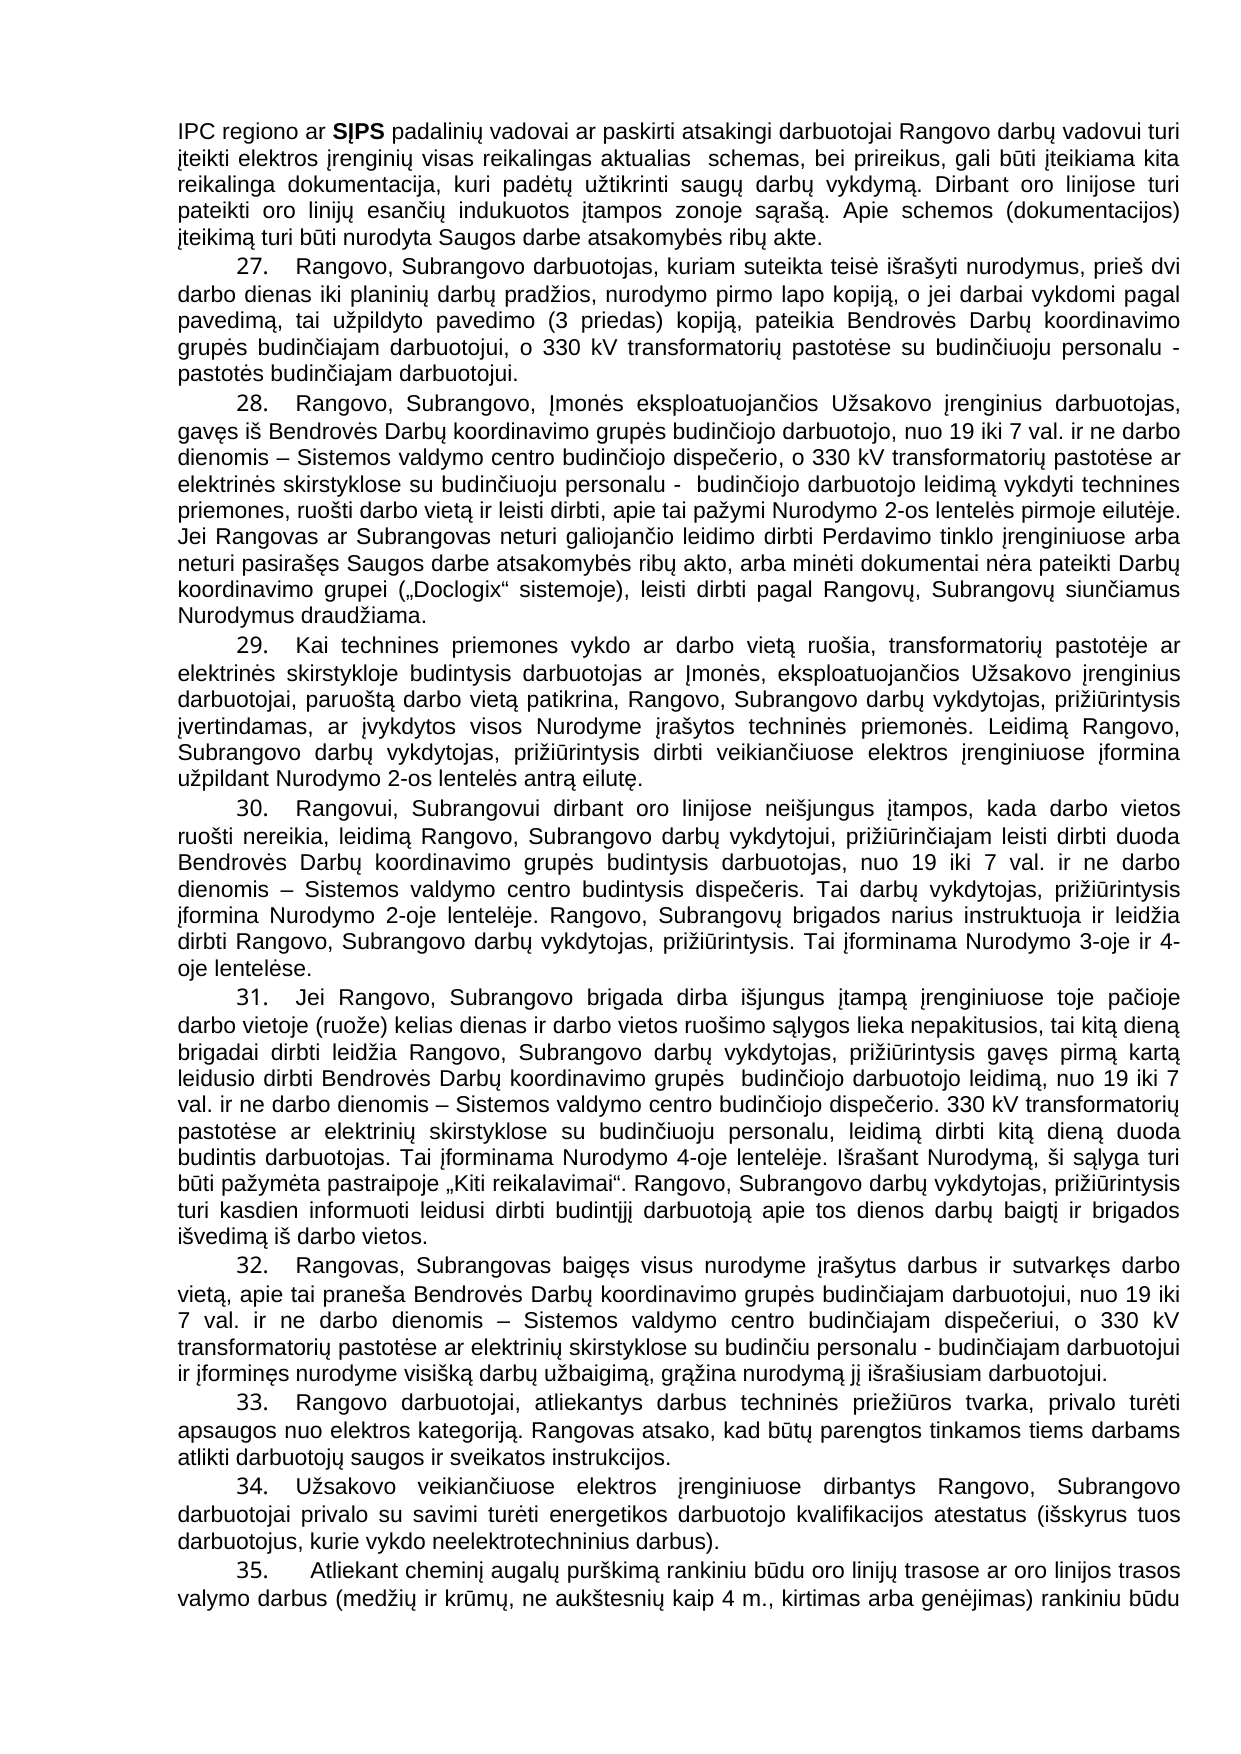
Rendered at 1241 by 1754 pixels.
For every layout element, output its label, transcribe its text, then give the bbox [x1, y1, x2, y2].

list Rangovas, Subrangovas baigęs visus nurodyme įrašytus darbus ir sutvarkęs darbo vietą, apie tai praneša Bendrovės Darbų koordinavimo grupės budinčiajam darbuotojui, nuo 19 iki 7 val. ir ne darbo dienomis – Sistemos valdymo centro budinčiajam dispečeriui, o 330 kV transformatorių pastotėse ar elektrinių skirstyklose su budinčiu personalu - budinčiajam darbuotojui ir įforminęs nurodyme visišką darbų užbaigimą, grąžina nurodymą jį išrašiusiam darbuotojui. [177, 1249, 1181, 1386]
list Jei Rangovo, Subrangovo brigada dirba išjungus įtampą įrenginiuose toje pačioje darbo vietoje (ruože) kelias dienas ir darbo vietos ruošimo sąlygos lieka nepakitusios, tai kitą dieną brigadai dirbti leidžia Rangovo, Subrangovo darbų vykdytojas, prižiūrintysis gavęs pirmą kartą leidusio dirbti Bendrovės Darbų koordinavimo grupės budinčiojo darbuotojo leidimą, nuo 19 iki 7 val. ir ne darbo dienomis – Sistemos valdymo centro budinčiojo dispečerio. 330 kV transformatorių pastotėse ar elektrinių skirstyklose su budinčiuoju personalu, leidimą dirbti kitą dieną duoda budintis darbuotojas. Tai įforminama Nurodymo 4-oje lentelėje. Išrašant Nurodymą, ši sąlyga turi būti pažymėta pastraipoje „Kiti reikalavimai“. Rangovo, Subrangovo darbų vykdytojas, prižiūrintysis turi kasdien informuoti leidusi dirbti budintįjį darbuotoją apie tos dienos darbų baigtį ir brigados išvedimą iš darbo vietos. [177, 981, 1181, 1249]
list Rangovo, Subrangovo darbuotojas, kuriam suteikta teisė išrašyti nurodymus, prieš dvi darbo dienas iki planinių darbų pradžios, nurodymo pirmo lapo kopiją, o jei darbai vykdomi pagal pavedimą, tai užpildyto pavedimo (3 priedas) kopiją, pateikia Bendrovės Darbų koordinavimo grupės budinčiajam darbuotojui, o 330 kV transformatorių pastotėse su budinčiuoju personalu - pastotės budinčiajam darbuotojui. [177, 250, 1181, 387]
list Kai technines priemones vykdo ar darbo vietą ruošia, transformatorių pastotėje ar elektrinės skirstykloje budintysis darbuotojas ar Įmonės, eksploatuojančios Užsakovo įrenginius darbuotojai, paruoštą darbo vietą patikrina, Rangovo, Subrangovo darbų vykdytojas, prižiūrintysis įvertindamas, ar įvykdytos visos Nurodyme įrašytos techninės priemonės. Leidimą Rangovo, Subrangovo darbų vykdytojas, prižiūrintysis dirbti veikiančiuose elektros įrenginiuose įformina užpildant Nurodymo 2-os lentelės antrą eilutę. [177, 629, 1181, 792]
list Rangovo, Subrangovo, Įmonės eksploatuojančios Užsakovo įrenginius darbuotojas, gavęs iš Bendrovės Darbų koordinavimo grupės budinčiojo darbuotojo, nuo 19 iki 7 val. ir ne darbo dienomis – Sistemos valdymo centro budinčiojo dispečerio, o 330 kV transformatorių pastotėse ar elektrinės skirstyklose su budinčiuoju personalu - budinčiojo darbuotojo leidimą vykdyti technines priemones, ruošti darbo vietą ir leisti dirbti, apie tai pažymi Nurodymo 2-os lentelės pirmoje eilutėje. Jei Rangovas ar Subrangovas neturi galiojančio leidimo dirbti Perdavimo tinklo įrenginiuose arba neturi pasirašęs Saugos darbe atsakomybės ribų akto, arba minėti dokumentai nėra pateikti Darbų koordinavimo grupei („Doclogix“ sistemoje), leisti dirbti pagal Rangovų, Subrangovų siunčiamus Nurodymus draudžiama. [177, 387, 1181, 629]
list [177, 118, 1181, 250]
list Rangovui, Subrangovui dirbant oro linijose neišjungus įtampos, kada darbo vietos ruošti nereikia, leidimą Rangovo, Subrangovo darbų vykdytojui, prižiūrinčiajam leisti dirbti duoda Bendrovės Darbų koordinavimo grupės budintysis darbuotojas, nuo 19 iki 7 val. ir ne darbo dienomis – Sistemos valdymo centro budintysis dispečeris. Tai darbų vykdytojas, prižiūrintysis įformina Nurodymo 2-oje lentelėje. Rangovo, Subrangovų brigados narius instruktuoja ir leidžia dirbti Rangovo, Subrangovo darbų vykdytojas, prižiūrintysis. Tai įforminama Nurodymo 3-oje ir 4-oje lentelėse. [177, 792, 1181, 981]
list Užsakovo veikiančiuose elektros įrenginiuose dirbantys Rangovo, Subrangovo darbuotojai privalo su savimi turėti energetikos darbuotojo kvalifikacijos atestatus (išskyrus tuos darbuotojus, kurie vykdo neelektrotechninius darbus). [177, 1470, 1181, 1554]
list Rangovo darbuotojai, atliekantys darbus techninės priežiūros tvarka, privalo turėti apsaugos nuo elektros kategoriją. Rangovas atsako, kad būtų parengtos tinkamos tiems darbams atlikti darbuotojų saugos ir sveikatos instrukcijos. [177, 1386, 1181, 1470]
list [177, 1554, 1181, 1612]
